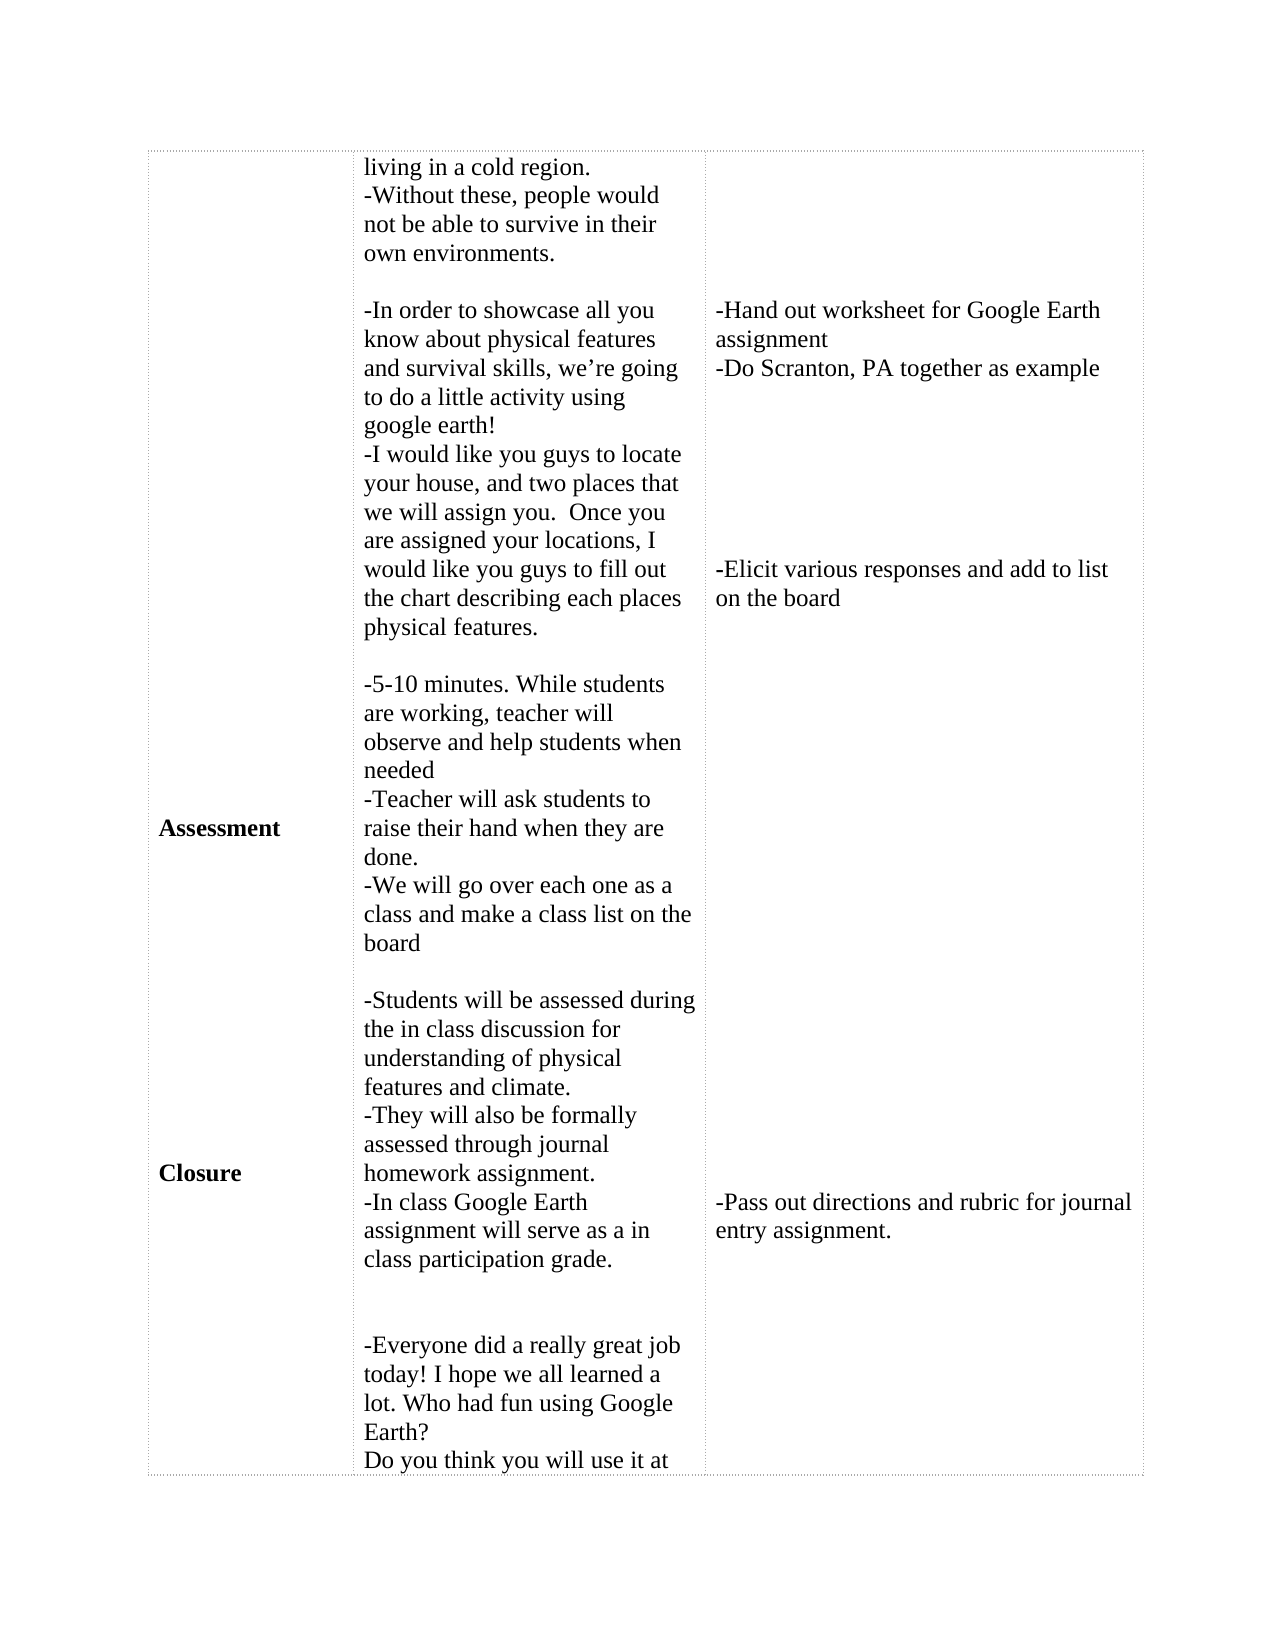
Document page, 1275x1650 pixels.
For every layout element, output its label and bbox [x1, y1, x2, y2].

table_cell [706, 150, 1143, 1474]
table_cell [149, 150, 353, 1474]
table_cell [354, 150, 706, 1474]
